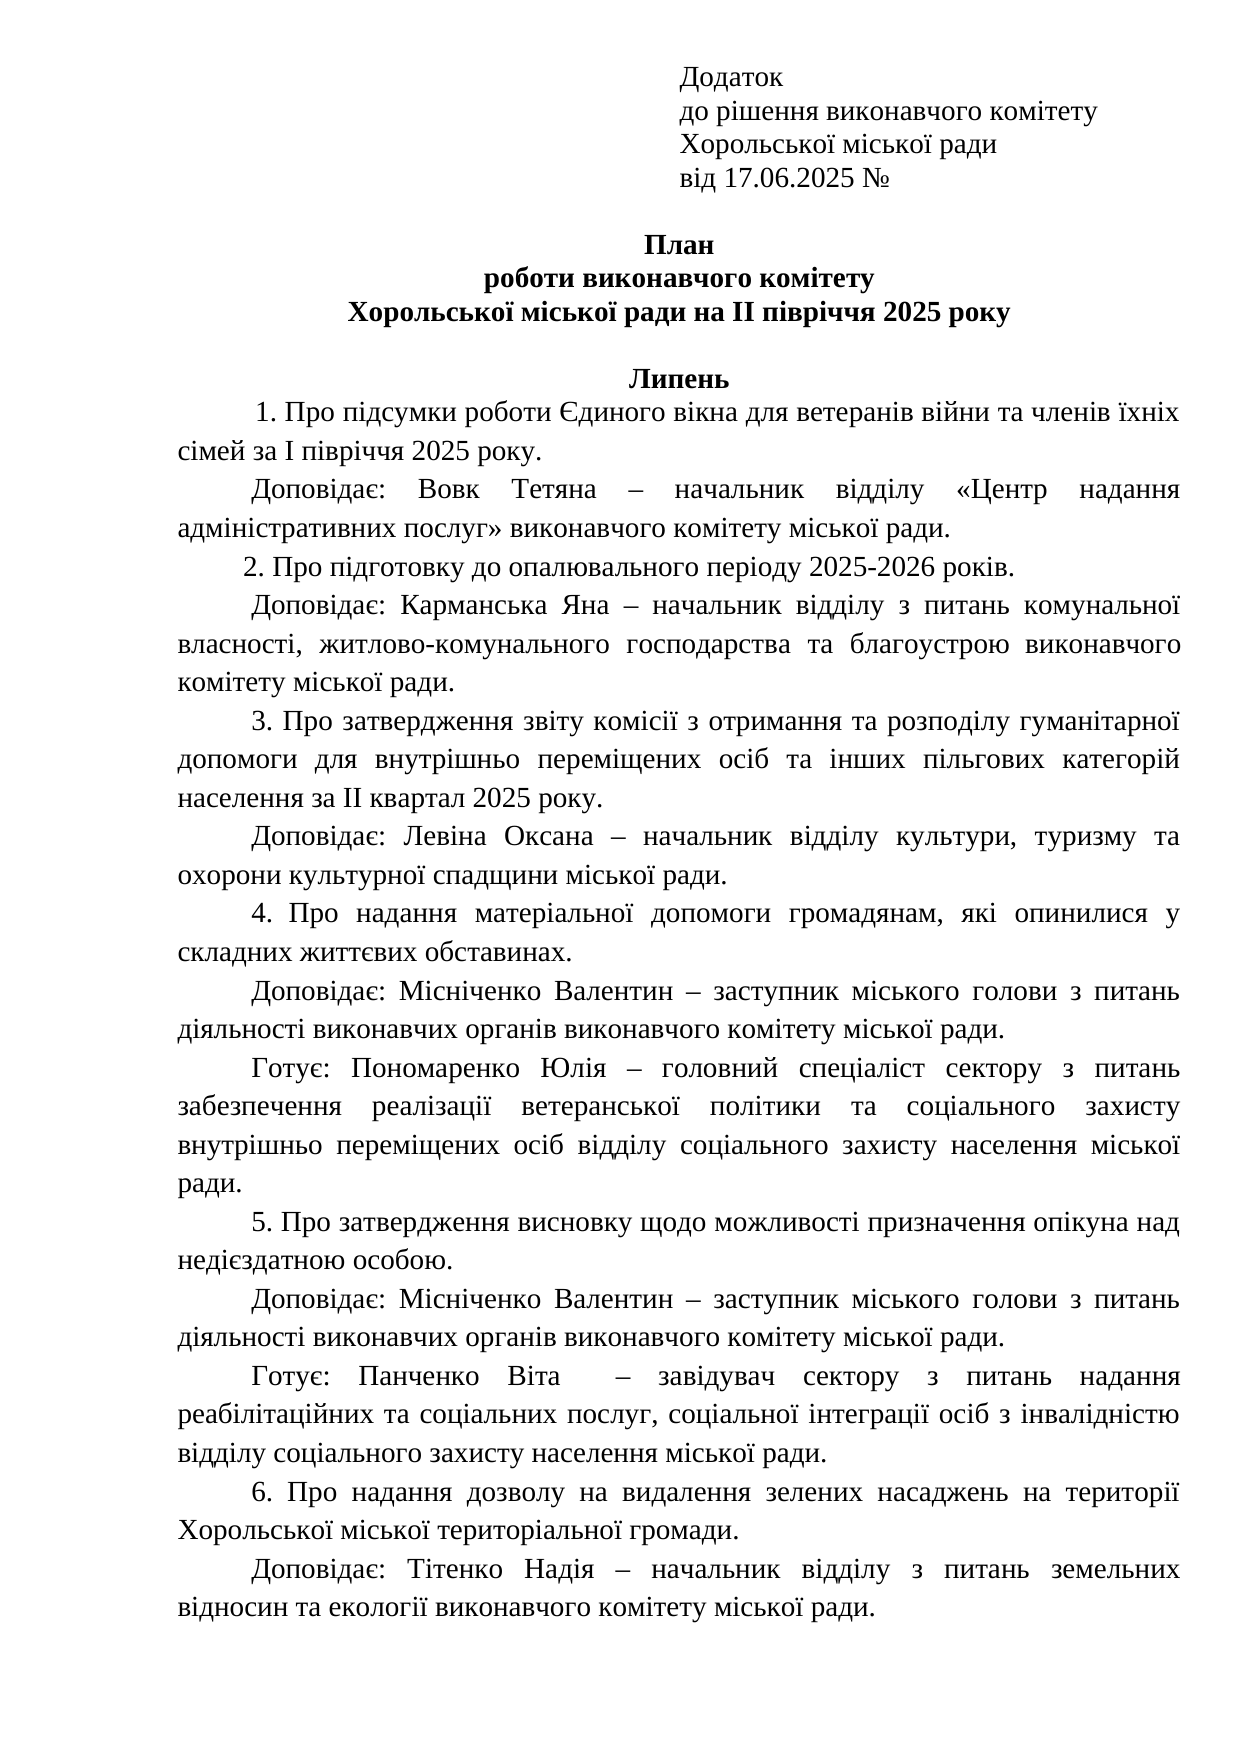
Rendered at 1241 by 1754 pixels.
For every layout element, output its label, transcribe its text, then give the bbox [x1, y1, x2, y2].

text 4. Про надання матеріальної допомоги громадянам, які опинилися у складних життєвих обставинах. [177, 896, 1181, 968]
text 6. Про надання дозволу на видалення зелених насаджень на території Хорольської міської територіальної громади. [177, 1474, 1181, 1546]
text до рішення виконавчого комітету [679, 93, 1181, 126]
text від 17.06.2025 № [679, 160, 1181, 193]
text 5. Про затвердження висновку щодо можливості призначення опікуна над недієздатною особою. [177, 1204, 1181, 1276]
text роботи виконавчого комітету [177, 260, 1181, 294]
text 3. Про затвердження звіту комісії з отримання та розподілу гуманітарної допомоги для внутрішньо переміщених осіб та інших пільгових категорій населення за ІІ квартал 2025 року. [177, 703, 1181, 813]
text Доповідає: Тітенко Надія – начальник відділу з питань земельних відносин та екології виконавчого комітету міської ради. [177, 1551, 1181, 1623]
text Хорольської міської ради на ІІ півріччя 2025 року [177, 294, 1181, 327]
text Готує: Панченко Віта – завідувач сектору з питань надання реабілітаційних та соціальних послуг, соціальної інтеграції осіб з інвалідністю відділу соціального захисту населення міської ради. [177, 1358, 1181, 1469]
text Доповідає: Місніченко Валентин – заступник міського голови з питань діяльності виконавчих органів виконавчого комітету міської ради. [177, 1281, 1181, 1353]
text Доповідає: Місніченко Валентин – заступник міського голови з питань діяльності виконавчих органів виконавчого комітету міської ради. [177, 973, 1181, 1045]
text Доповідає: Левіна Оксана – начальник відділу культури, туризму та охорони культурної спадщини міської ради. [177, 818, 1181, 891]
text План [177, 227, 1181, 260]
text Доповідає: Карманська Яна – начальник відділу з питань комунальної власності, житлово-комунального господарства та благоустрою виконавчого комітету міської ради. [177, 587, 1181, 698]
text Готує: Пономаренко Юлія – головний спеціаліст сектору з питань забезпечення реалізації ветеранської політики та соціального захисту внутрішньо переміщених осіб відділу соціального захисту населення міської ради. [177, 1050, 1181, 1199]
text Хорольської міської ради [679, 126, 1181, 160]
text 1. Про підсумки роботи Єдиного вікна для ветеранів війни та членів їхніх сімей за І півріччя 2025 року. [177, 394, 1181, 467]
text Додаток [606, 59, 1181, 93]
text Липень [177, 361, 1181, 394]
text Доповідає: Вовк Тетяна – начальник відділу «Центр надання адміністративних послуг» виконавчого комітету міської ради. [177, 472, 1181, 544]
text 2. Про підготовку до опалювального періоду 2025-2026 років. [177, 549, 1181, 582]
